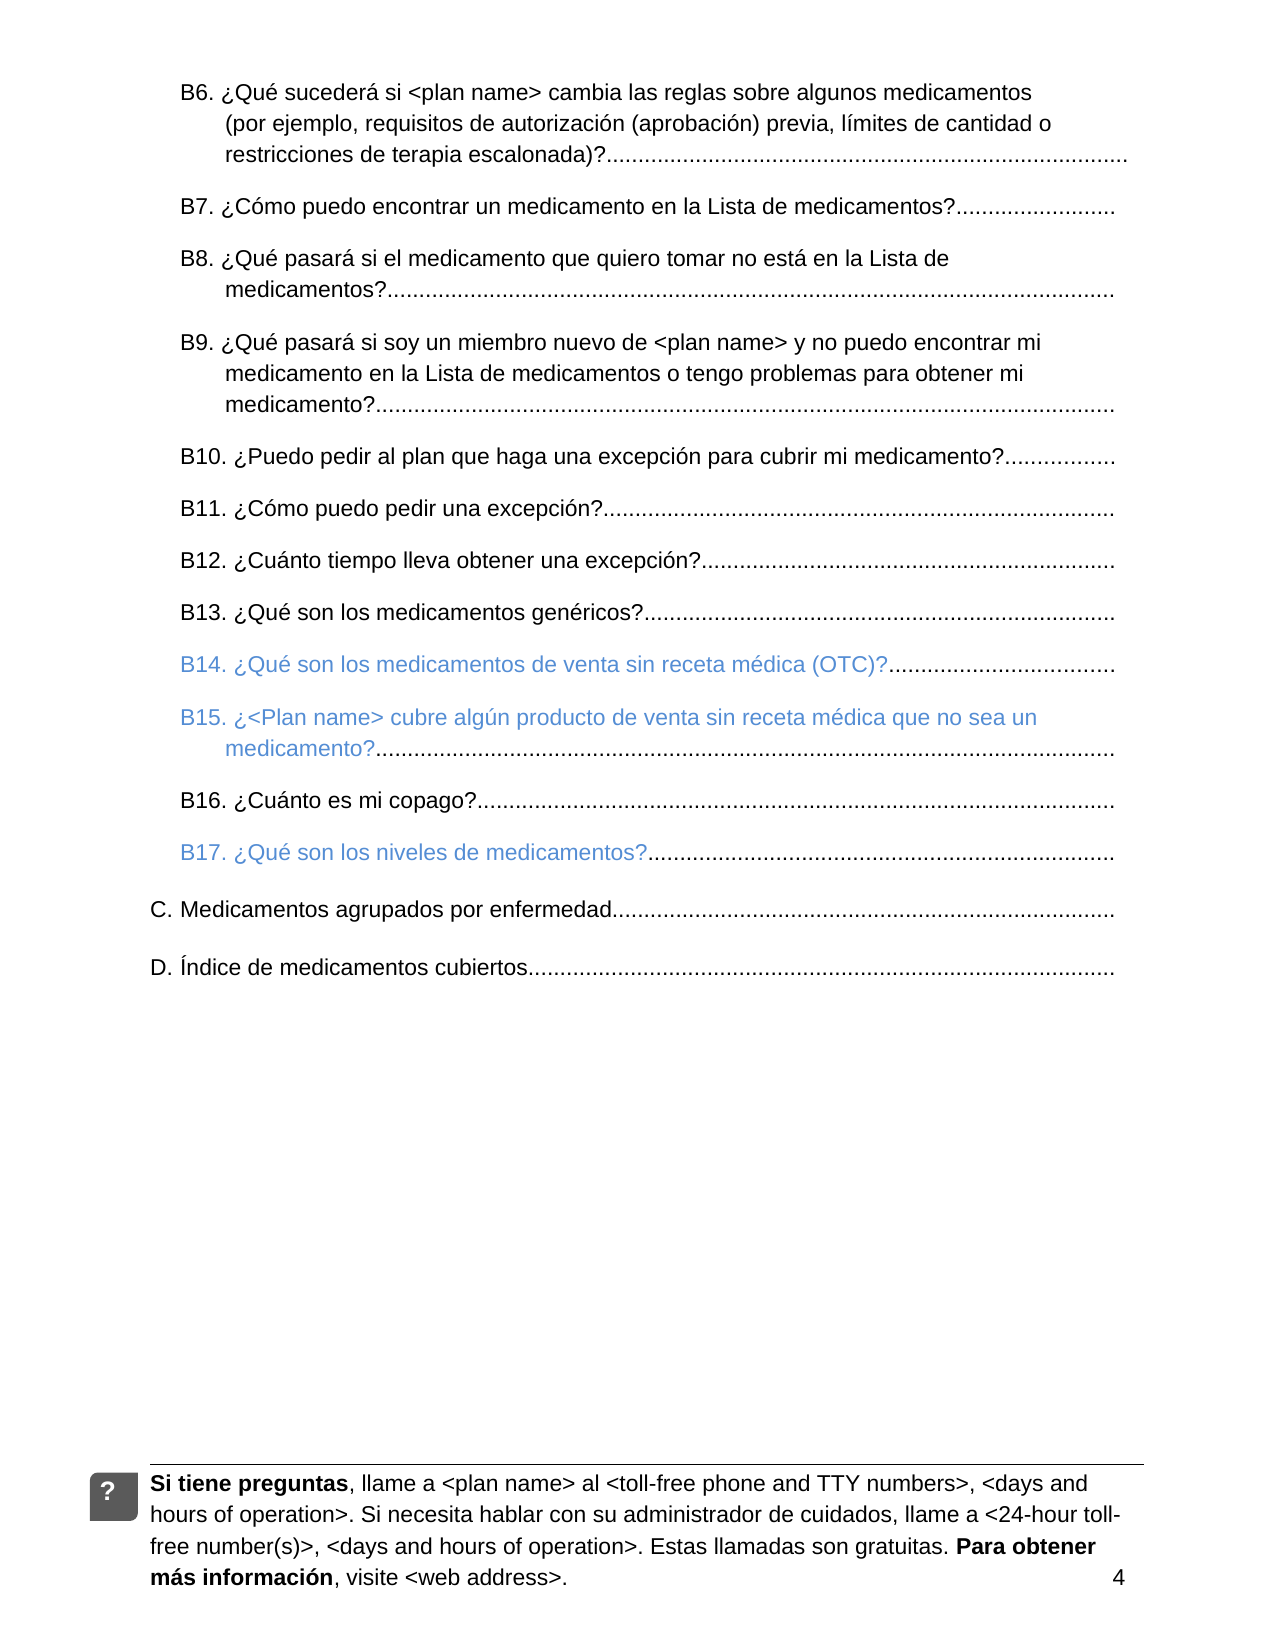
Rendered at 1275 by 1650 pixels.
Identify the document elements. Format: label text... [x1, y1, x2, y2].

text B13. ¿Qué son los medicamentos genéricos? 12 [180, 596, 1069, 627]
text C. Medicamentos agrupados por enfermedad 14 [150, 887, 1069, 925]
text B12. ¿Cuánto tiempo lleva obtener una excepción? 12 [180, 544, 1069, 575]
text B8. ¿Qué pasará si el medicamento que quiero tomar no está en la Lista de medicamentos? 10 [180, 242, 1069, 304]
text B16. ¿Cuánto es mi copago? 13 [180, 783, 1069, 814]
text B9. ¿Qué pasará si soy un miembro nuevo de <plan name> y no puedo encontrar mi medicamento en la Lista de medicamentos o tengo problemas para obtener mi medicamento? 10 [180, 325, 1069, 419]
text D. Índice de medicamentos cubiertos 20 [150, 946, 1069, 983]
text B7. ¿Cómo puedo encontrar un medicamento en la Lista de medicamentos? 10 [180, 189, 1069, 221]
text B14. ¿Qué son los medicamentos de venta sin receta médica (OTC)? 12 [180, 648, 1069, 679]
text B10. ¿Puedo pedir al plan que haga una excepción para cubrir mi medicamento? 11 [180, 439, 1069, 471]
text B17. ¿Qué son los niveles de medicamentos? 14 [180, 835, 1069, 867]
text B11. ¿Cómo puedo pedir una excepción? 12 [180, 492, 1069, 523]
text B6. ¿Qué sucederá si <plan name> cambia las reglas sobre algunos medicamentos (por ejemplo, requisitos de autorización (aprobación) previa, límites de cantidad o restricciones de terapia escalonada)? 9 [180, 75, 1069, 169]
text B15. ¿<Plan name> cubre algún producto de venta sin receta médica que no sea un medicamento? 13 [180, 700, 1069, 762]
